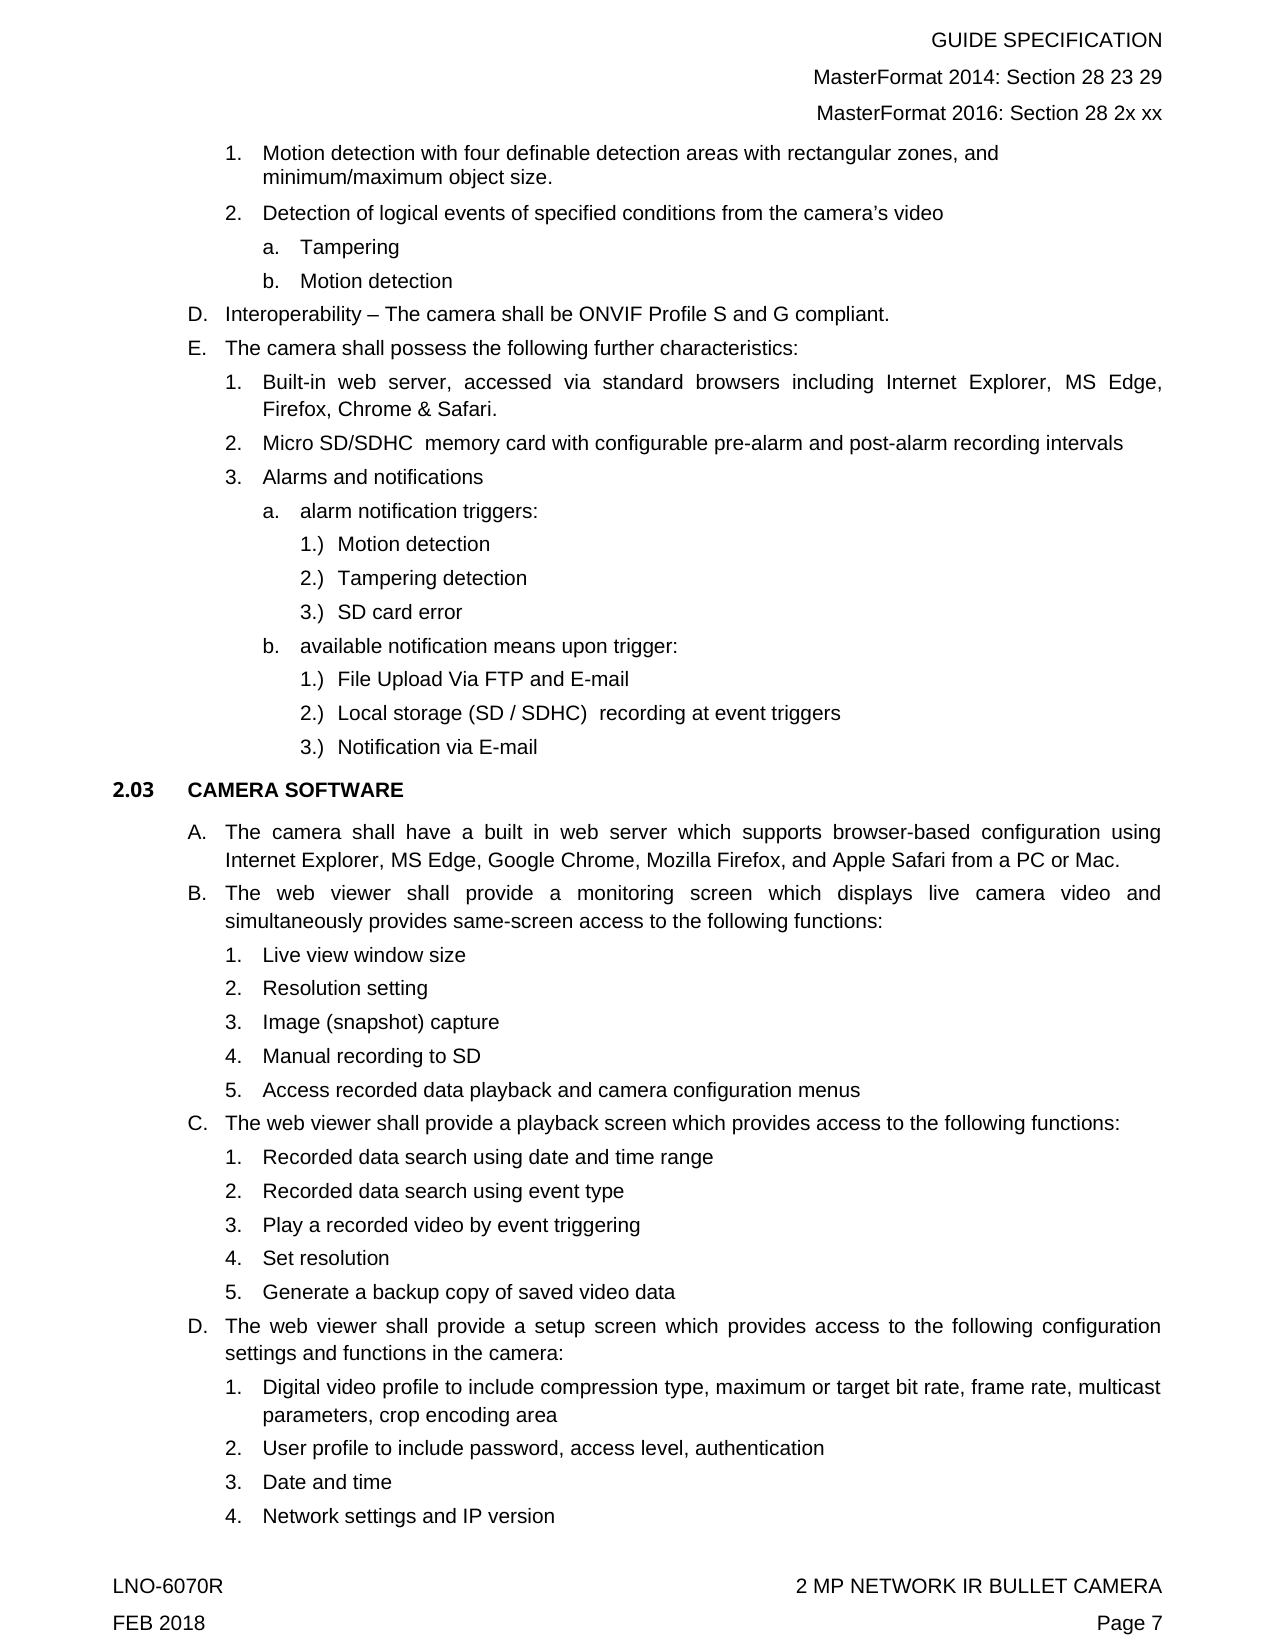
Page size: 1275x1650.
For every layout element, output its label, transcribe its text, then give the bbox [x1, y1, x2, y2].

list alarm notification triggers: [262, 498, 1162, 522]
list The web viewer shall provide a monitoring screen which displays live camera video and simultaneously provides same-screen access to the following functions: [187, 881, 1162, 933]
list Motion detection with four definable detection areas with rectangular zones, and minimum/maximum object size. [225, 141, 1162, 188]
list Tampering detection [300, 566, 1162, 590]
list Date and time [225, 1470, 1162, 1494]
list Access recorded data playback and camera configuration menus [225, 1077, 1162, 1101]
list Generate a backup copy of saved video data [225, 1280, 1162, 1304]
list Detection of logical events of specified conditions from the camera’s video [225, 201, 1162, 225]
list Tampering [262, 235, 1162, 259]
list Recorded data search using date and time range [225, 1145, 1162, 1169]
list Manual recording to SD [225, 1044, 1162, 1068]
list CAMERA SOFTWARE [112, 775, 1162, 803]
list Network settings and IP version [225, 1504, 1162, 1528]
list Set resolution [225, 1246, 1162, 1270]
list Notification via E-mail [300, 735, 1162, 759]
list The camera shall have a built in web server which supports browser-based configuration using Internet Explorer, MS Edge, Google Chrome, Mozilla Firefox, and Apple Safari from a PC or Mac. [187, 820, 1162, 871]
list Built-in web server, accessed via standard browsers including Internet Explorer, MS Edge, Firefox, Chrome & Safari. [225, 370, 1162, 421]
list SD card error [300, 600, 1162, 624]
list User profile to include password, access level, authentication [225, 1436, 1162, 1460]
list Image (snapshot) capture [225, 1010, 1162, 1034]
list Local storage (SD / SDHC) recording at event triggers [300, 701, 1162, 725]
list Play a recorded video by event triggering [225, 1212, 1162, 1236]
list The camera shall possess the following further characteristics: [187, 336, 1162, 360]
list Digital video profile to include compression type, maximum or target bit rate, frame rate, multicast parameters, crop encoding area [225, 1375, 1162, 1426]
list Motion detection [262, 268, 1162, 292]
list The web viewer shall provide a playback screen which provides access to the following functions: [187, 1111, 1162, 1135]
list Alarms and notifications [225, 465, 1162, 489]
list The web viewer shall provide a setup screen which provides access to the following configuration settings and functions in the camera: [187, 1314, 1162, 1365]
list Resolution setting [225, 976, 1162, 1000]
list Recorded data search using event type [225, 1179, 1162, 1203]
list Micro SD/SDHC memory card with configurable pre-alarm and post-alarm recording intervals [225, 431, 1162, 455]
list Live view window size [225, 942, 1162, 966]
list available notification means upon trigger: [262, 633, 1162, 657]
list File Upload Via FTP and E-mail [300, 667, 1162, 691]
list Interoperability – The camera shall be ONVIF Profile S and G compliant. [187, 302, 1162, 326]
list Motion detection [300, 532, 1162, 556]
